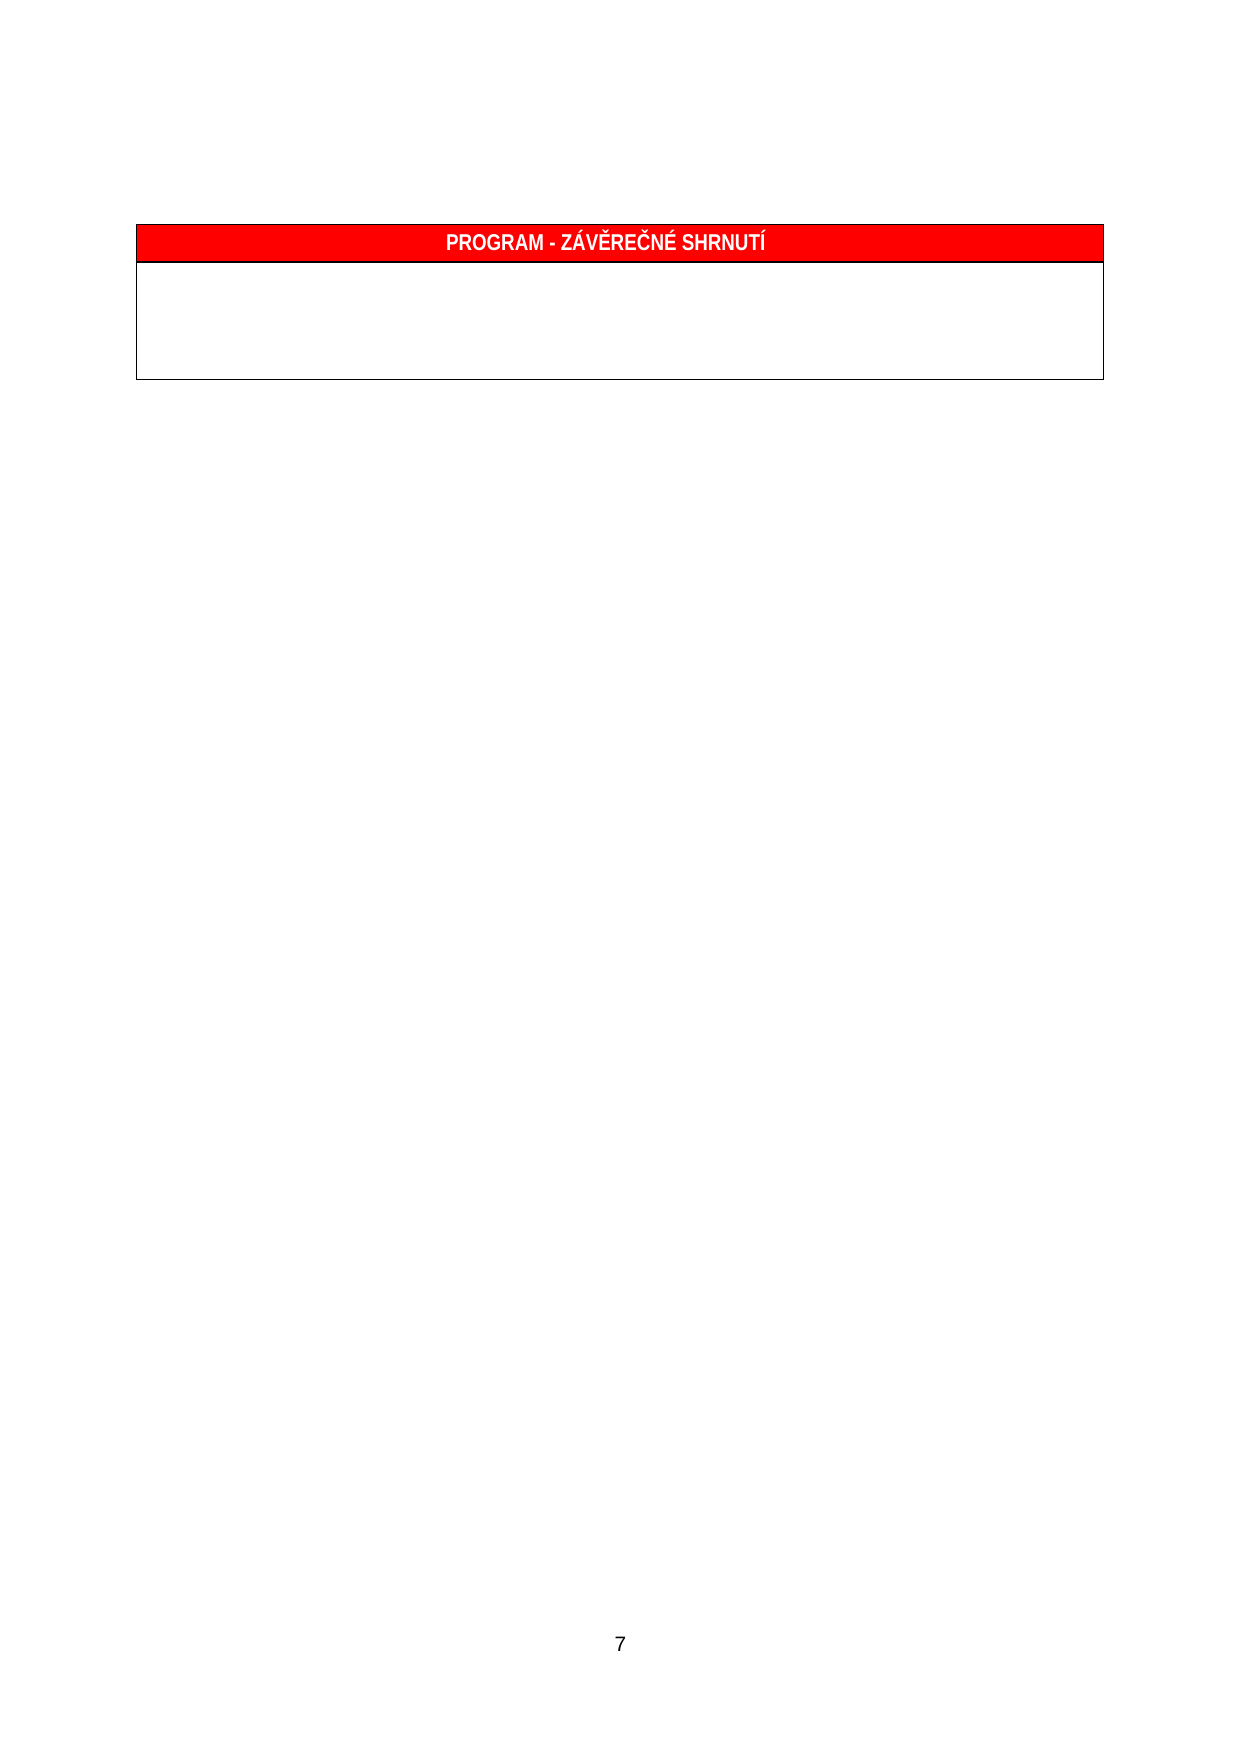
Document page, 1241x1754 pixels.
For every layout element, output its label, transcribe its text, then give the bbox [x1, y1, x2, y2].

table_cell [137, 263, 1103, 379]
table_header PROGRAM - ZÁVĚREČNÉ SHRNUTÍ [137, 225, 1103, 261]
